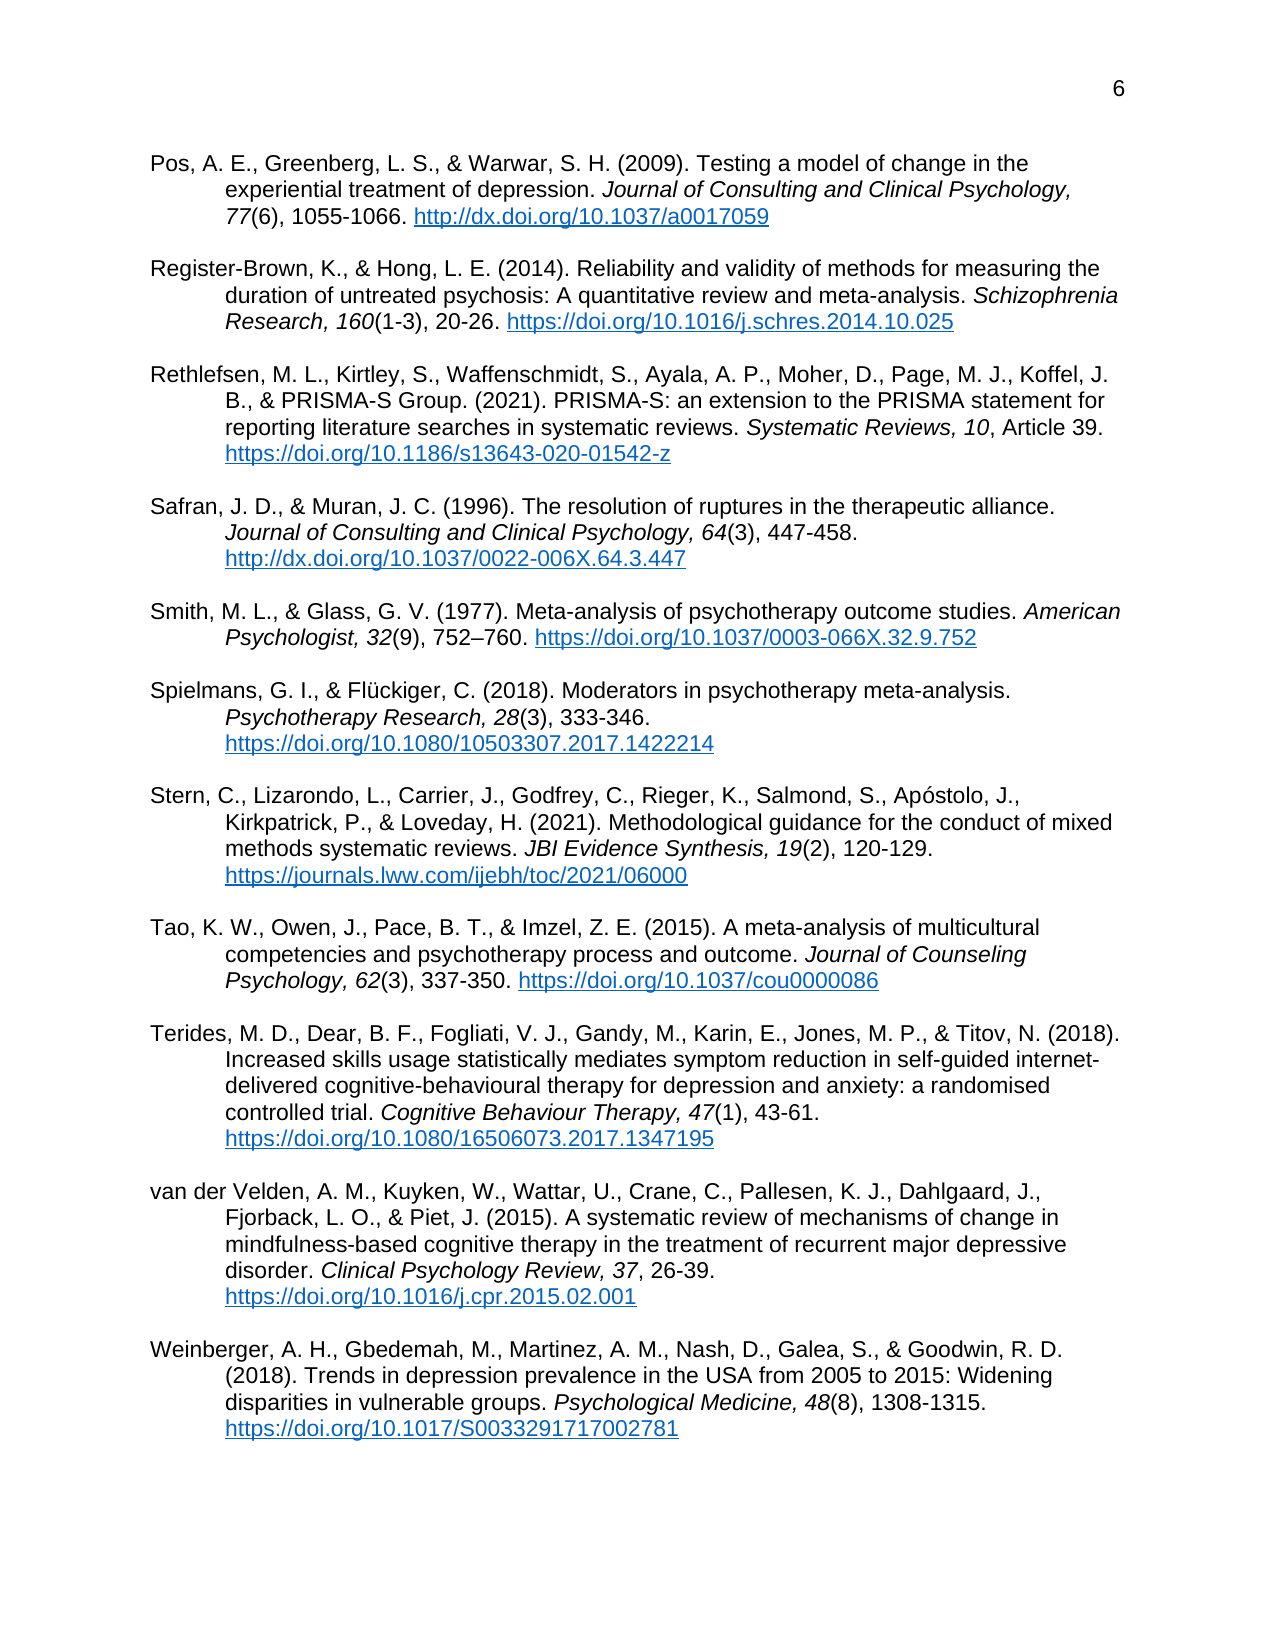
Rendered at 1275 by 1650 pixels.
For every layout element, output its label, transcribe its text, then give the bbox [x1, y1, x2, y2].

text Terides, M. D., Dear, B. F., Fogliati, V. J., Gandy, M., Karin, E., Jones, M. P., & Titov, N. (2018). Increased skills usage statistically mediates symptom reduction in self-guided internet-delivered cognitive-behavioural therapy for depression and anxiety: a randomised controlled trial. Cognitive Behaviour Therapy, 47(1), 43-61. https://doi.org/10.1080/16506073.2017.1347195 [150, 1020, 1125, 1151]
text Spielmans, G. I., & Flückiger, C. (2018). Moderators in psychotherapy meta-analysis. Psychotherapy Research, 28(3), 333-346. https://doi.org/10.1080/10503307.2017.1422214 [150, 677, 1125, 756]
text Rethlefsen, M. L., Kirtley, S., Waffenschmidt, S., Ayala, A. P., Moher, D., Page, M. J., Koffel, J. B., & PRISMA-S Group. (2021). PRISMA-S: an extension to the PRISMA statement for reporting literature searches in systematic reviews. Systematic Reviews, 10, Article 39. https://doi.org/10.1186/s13643-020-01542-z [150, 361, 1125, 466]
text Stern, C., Lizarondo, L., Carrier, J., Godfrey, C., Rieger, K., Salmond, S., Apóstolo, J., Kirkpatrick, P., & Loveday, H. (2021). Methodological guidance for the conduct of mixed methods systematic reviews. JBI Evidence Synthesis, 19(2), 120-129. https://journals.lww.com/ijebh/toc/2021/06000 [150, 782, 1125, 888]
text Register-Brown, K., & Hong, L. E. (2014). Reliability and validity of methods for measuring the duration of untreated psychosis: A quantitative review and meta-analysis. Schizophrenia Research, 160(1-3), 20-26. https://doi.org/10.1016/j.schres.2014.10.025 [150, 255, 1125, 334]
text Pos, A. E., Greenberg, L. S., & Warwar, S. H. (2009). Testing a model of change in the experiential treatment of depression. Journal of Consulting and Clinical Psychology, 77(6), 1055-1066. http://dx.doi.org/10.1037/a0017059 [150, 150, 1125, 229]
text Smith, M. L., & Glass, G. V. (1977). Meta-analysis of psychotherapy outcome studies. American Psychologist, 32(9), 752–760. https://doi.org/10.1037/0003-066X.32.9.752 [150, 598, 1125, 651]
text Weinberger, A. H., Gbedemah, M., Martinez, A. M., Nash, D., Galea, S., & Goodwin, R. D. (2018). Trends in depression prevalence in the USA from 2005 to 2015: Widening disparities in vulnerable groups. Psychological Medicine, 48(8), 1308-1315. https://doi.org/10.1017/S0033291717002781 [150, 1336, 1125, 1441]
text Tao, K. W., Owen, J., Pace, B. T., & Imzel, Z. E. (2015). A meta-analysis of multicultural competencies and psychotherapy process and outcome. Journal of Counseling Psychology, 62(3), 337-350. https://doi.org/10.1037/cou0000086 [150, 914, 1125, 993]
text Safran, J. D., & Muran, J. C. (1996). The resolution of ruptures in the therapeutic alliance. Journal of Consulting and Clinical Psychology, 64(3), 447-458. http://dx.doi.org/10.1037/0022-006X.64.3.447 [150, 493, 1125, 572]
text van der Velden, A. M., Kuyken, W., Wattar, U., Crane, C., Pallesen, K. J., Dahlgaard, J., Fjorback, L. O., & Piet, J. (2015). A systematic review of mechanisms of change in mindfulness-based cognitive therapy in the treatment of recurrent major depressive disorder. Clinical Psychology Review, 37, 26-39. https://doi.org/10.1016/j.cpr.2015.02.001 [150, 1178, 1125, 1309]
